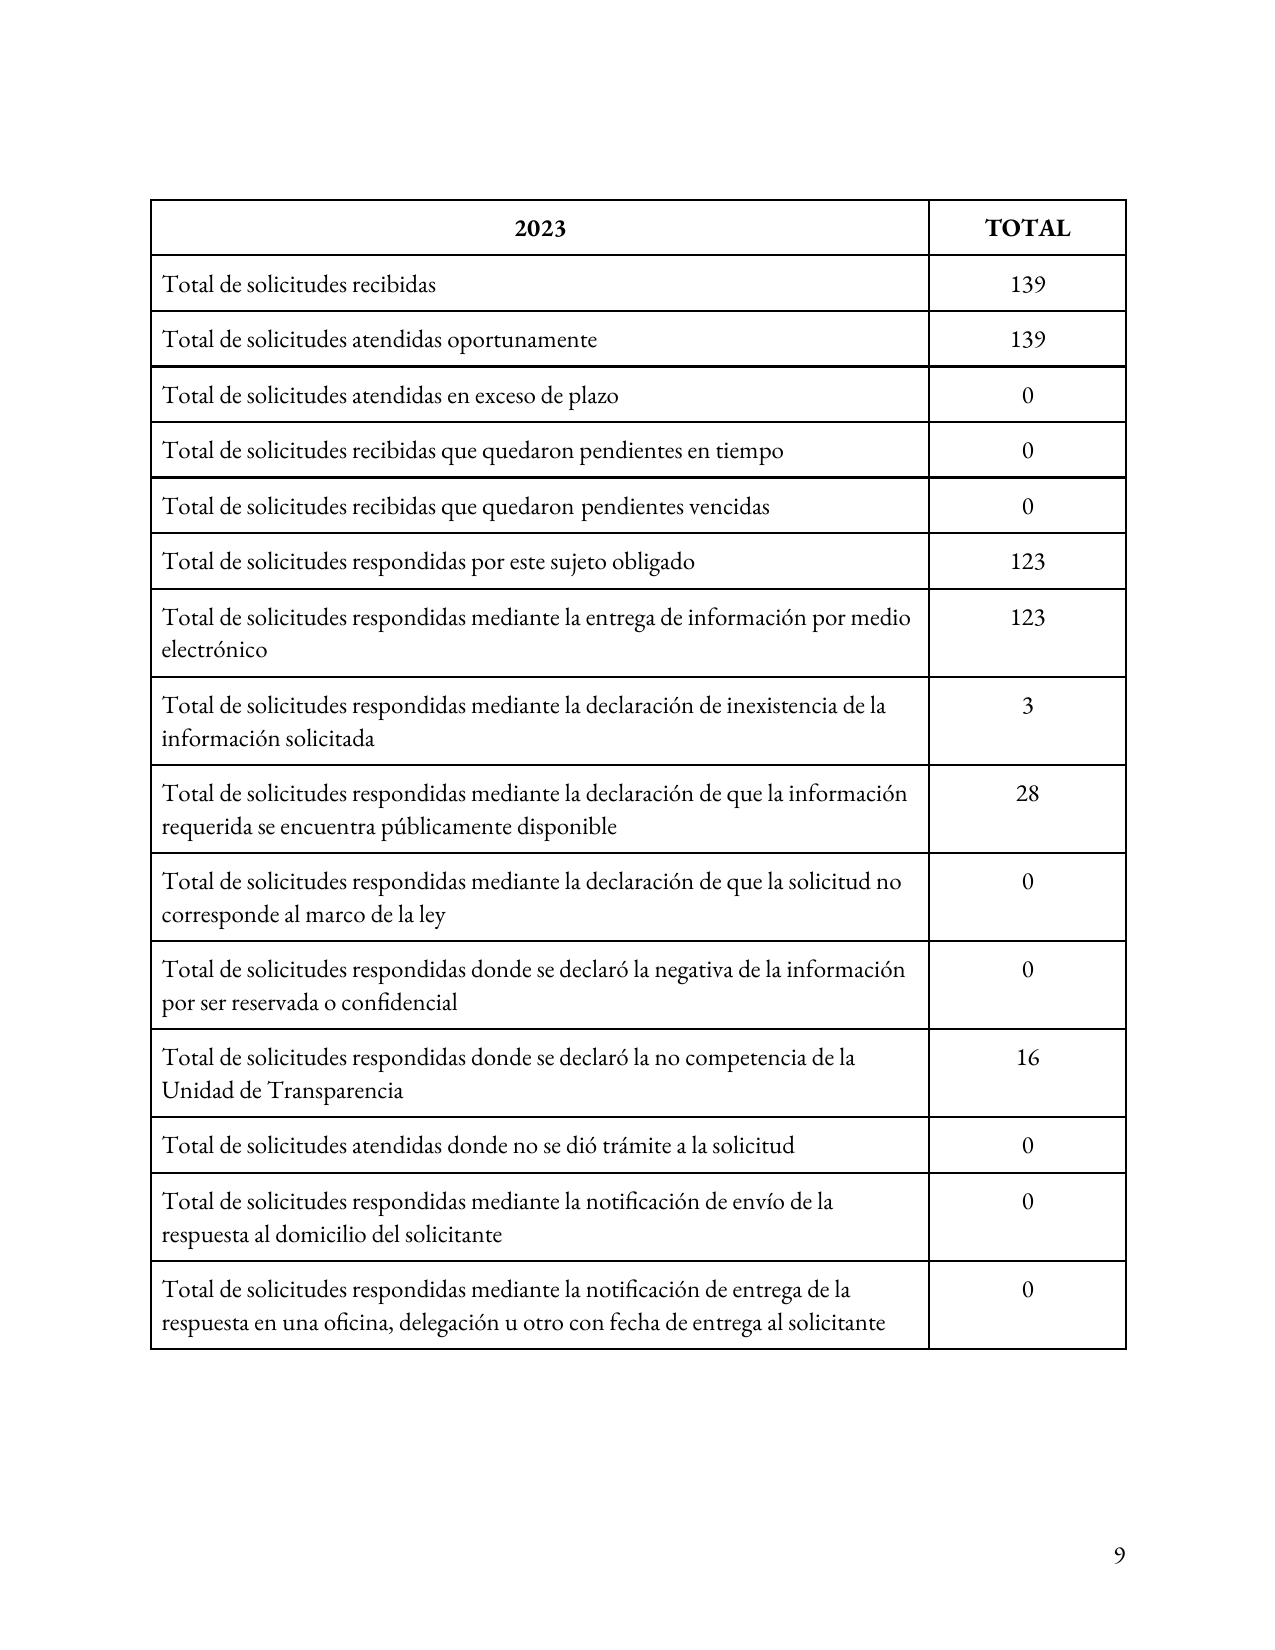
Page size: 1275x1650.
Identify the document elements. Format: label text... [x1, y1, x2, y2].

table_cell Total de solicitudes respondidas mediante la declaración de que la información requerida se encuentra públicamente disponible [152, 766, 928, 852]
table_cell 139 [930, 256, 1125, 310]
table_cell Total de solicitudes respondidas mediante la declaración de inexistencia de la información solicitada [152, 678, 928, 764]
table_cell 0 [930, 1118, 1125, 1172]
table_cell 3 [930, 678, 1125, 764]
table_header 2023 [152, 201, 928, 254]
table_cell Total de solicitudes respondidas mediante la notificación de envío de la respuesta al domicilio del solicitante [152, 1174, 928, 1260]
table_cell 0 [930, 1174, 1125, 1260]
table_cell Total de solicitudes respondidas donde se declaró la negativa de la información por ser reservada o confidencial [152, 942, 928, 1028]
table_cell 28 [930, 766, 1125, 852]
table_cell 123 [930, 534, 1125, 587]
table_cell Total de solicitudes atendidas en exceso de plazo [152, 368, 928, 421]
table_cell 0 [930, 1262, 1125, 1348]
table_cell 0 [930, 479, 1125, 532]
table_cell Total de solicitudes recibidas que quedaron pendientes vencidas [152, 479, 928, 532]
table_cell 0 [930, 423, 1125, 476]
table_cell Total de solicitudes recibidas que quedaron pendientes en tiempo [152, 423, 928, 476]
table_cell 0 [930, 854, 1125, 940]
table_cell Total de solicitudes atendidas donde no se dió trámite a la solicitud [152, 1118, 928, 1172]
table_cell Total de solicitudes recibidas [152, 256, 928, 310]
table_cell 123 [930, 590, 1125, 676]
table_cell 0 [930, 368, 1125, 421]
table_cell Total de solicitudes atendidas oportunamente [152, 312, 928, 365]
table_cell Total de solicitudes respondidas donde se declaró la no competencia de la Unidad de Transparencia [152, 1030, 928, 1116]
table_header TOTAL [930, 201, 1125, 254]
table_cell Total de solicitudes respondidas por este sujeto obligado [152, 534, 928, 587]
table_cell 0 [930, 942, 1125, 1028]
table_cell 16 [930, 1030, 1125, 1116]
table_cell Total de solicitudes respondidas mediante la declaración de que la solicitud no corresponde al marco de la ley [152, 854, 928, 940]
table_cell 139 [930, 312, 1125, 365]
table_cell Total de solicitudes respondidas mediante la notificación de entrega de la respuesta en una oficina, delegación u otro con fecha de entrega al solicitante [152, 1262, 928, 1348]
table_cell Total de solicitudes respondidas mediante la entrega de información por medio electrónico [152, 590, 928, 676]
